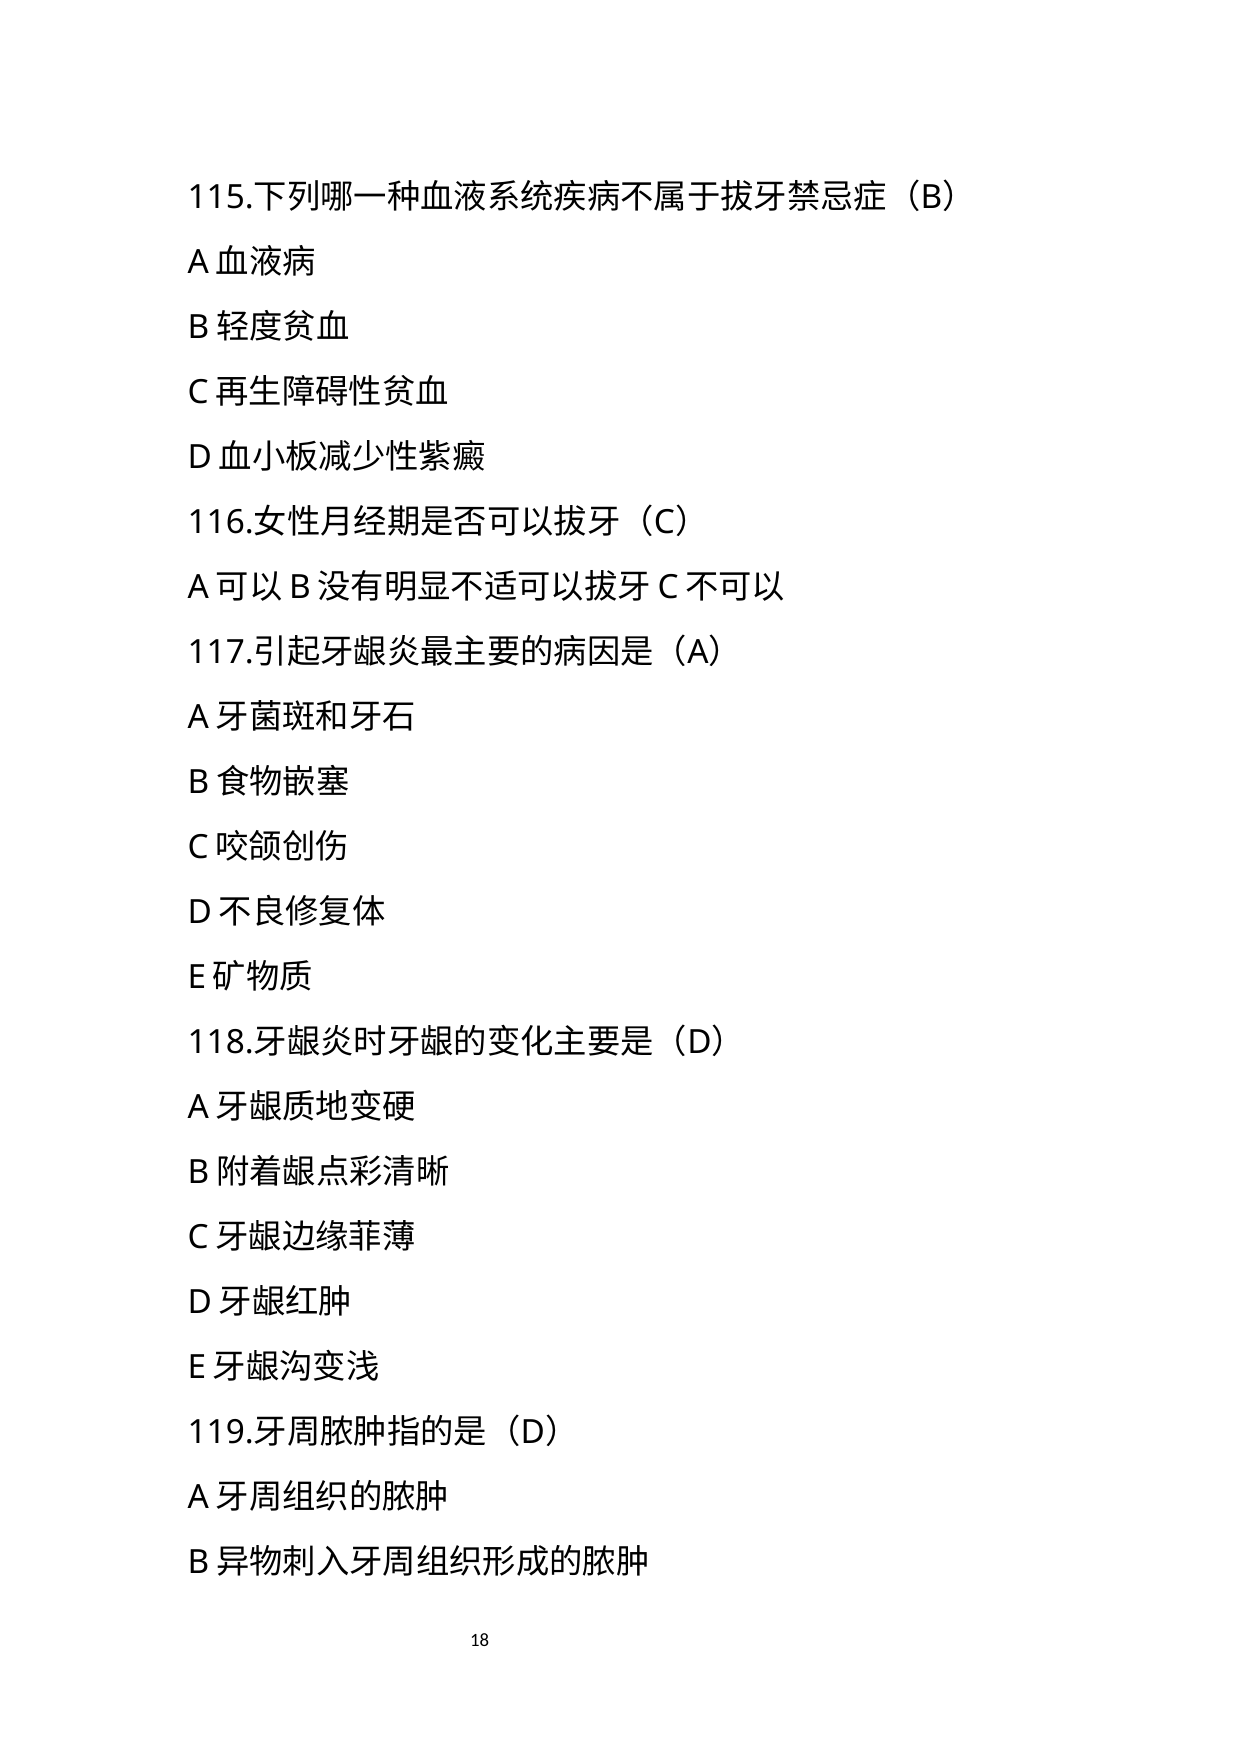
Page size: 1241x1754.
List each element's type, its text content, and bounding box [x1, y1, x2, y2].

text 115.下列哪一种血液系统疾病不属于拔牙禁忌症（B） [187, 162, 1053, 227]
text 119.牙周脓肿指的是（D） [187, 1397, 1053, 1462]
text A可以B没有明显不适可以拔牙C不可以 [187, 552, 1053, 617]
text D牙龈红肿 [187, 1267, 1053, 1332]
text A牙周组织的脓肿 [187, 1462, 1053, 1527]
text D血小板减少性紫癜 [187, 422, 1053, 487]
text E矿物质 [187, 942, 1053, 1007]
text 117.引起牙龈炎最主要的病因是（A） [187, 617, 1053, 682]
text B食物嵌塞 [187, 747, 1053, 812]
text C咬颌创伤 [187, 812, 1053, 877]
text C再生障碍性贫血 [187, 357, 1053, 422]
text B异物刺入牙周组织形成的脓肿 [187, 1527, 1053, 1592]
text A牙龈质地变硬 [187, 1072, 1053, 1137]
text A牙菌斑和牙石 [187, 682, 1053, 747]
text B轻度贫血 [187, 292, 1053, 357]
text B附着龈点彩清晰 [187, 1137, 1053, 1202]
text 118.牙龈炎时牙龈的变化主要是（D） [187, 1007, 1053, 1072]
text A血液病 [187, 227, 1053, 292]
text E牙龈沟变浅 [187, 1332, 1053, 1397]
text C牙龈边缘菲薄 [187, 1202, 1053, 1267]
text D不良修复体 [187, 877, 1053, 942]
text 116.女性月经期是否可以拔牙（C） [187, 487, 1053, 552]
